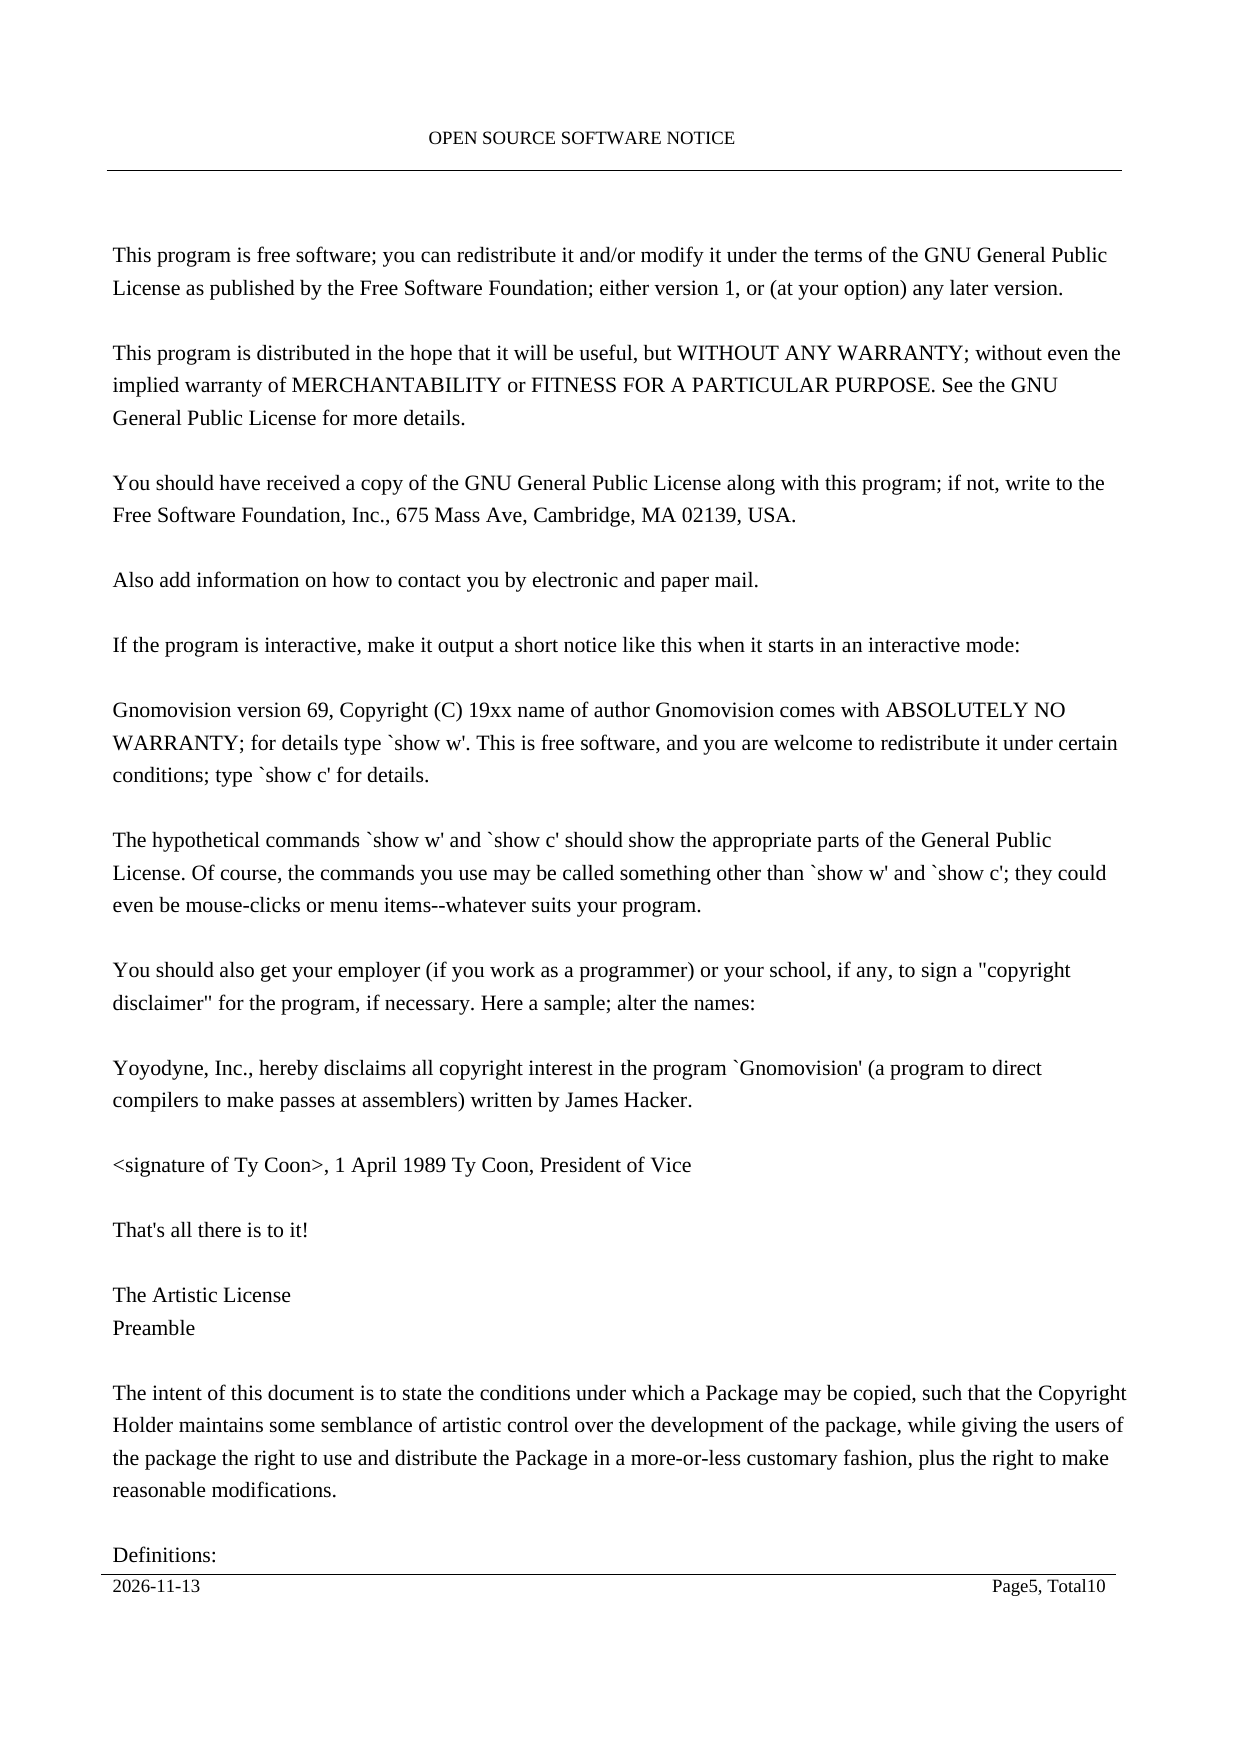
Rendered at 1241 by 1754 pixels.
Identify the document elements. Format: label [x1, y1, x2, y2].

text [112, 206, 1128, 1571]
